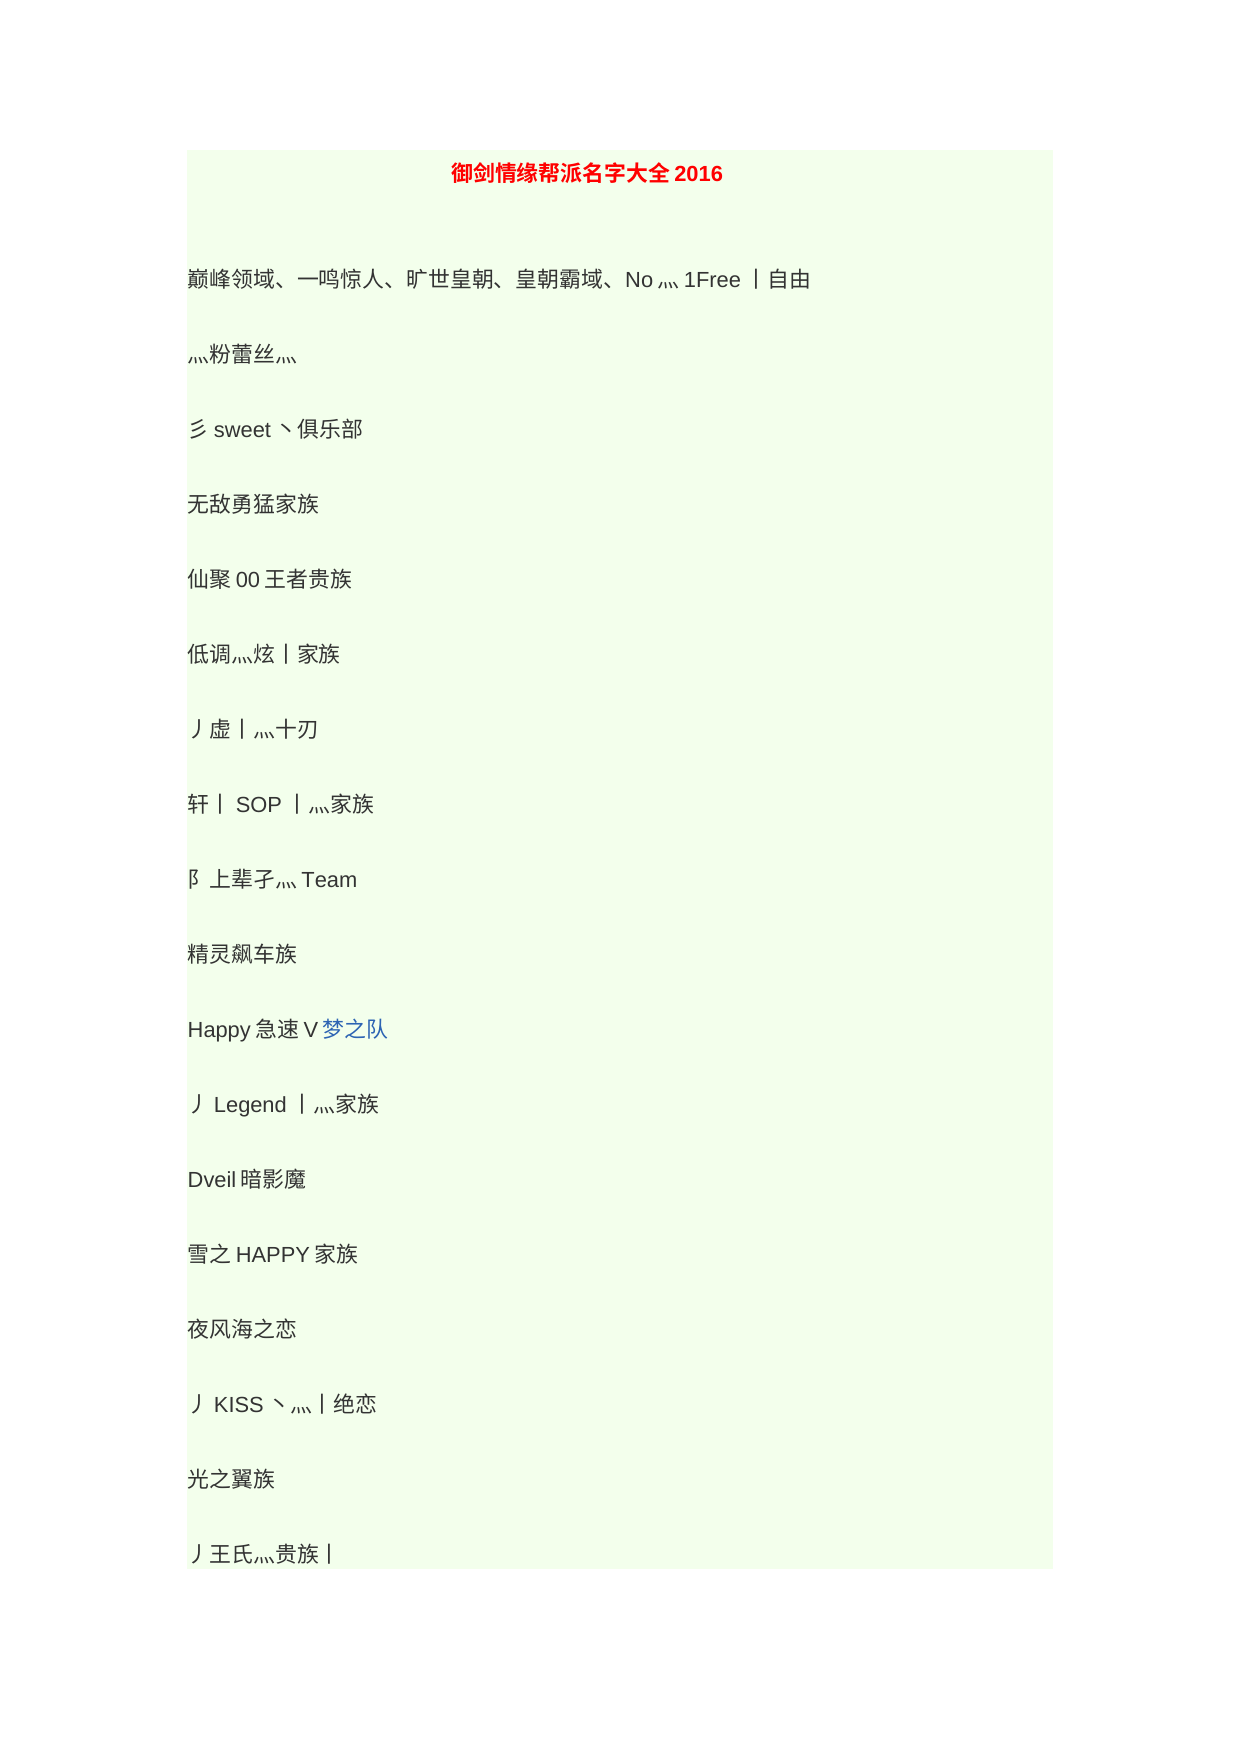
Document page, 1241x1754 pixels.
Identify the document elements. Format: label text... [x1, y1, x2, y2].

text 御剑情缘帮派名字大全2016 [187, 150, 1053, 187]
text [187, 256, 1053, 1569]
